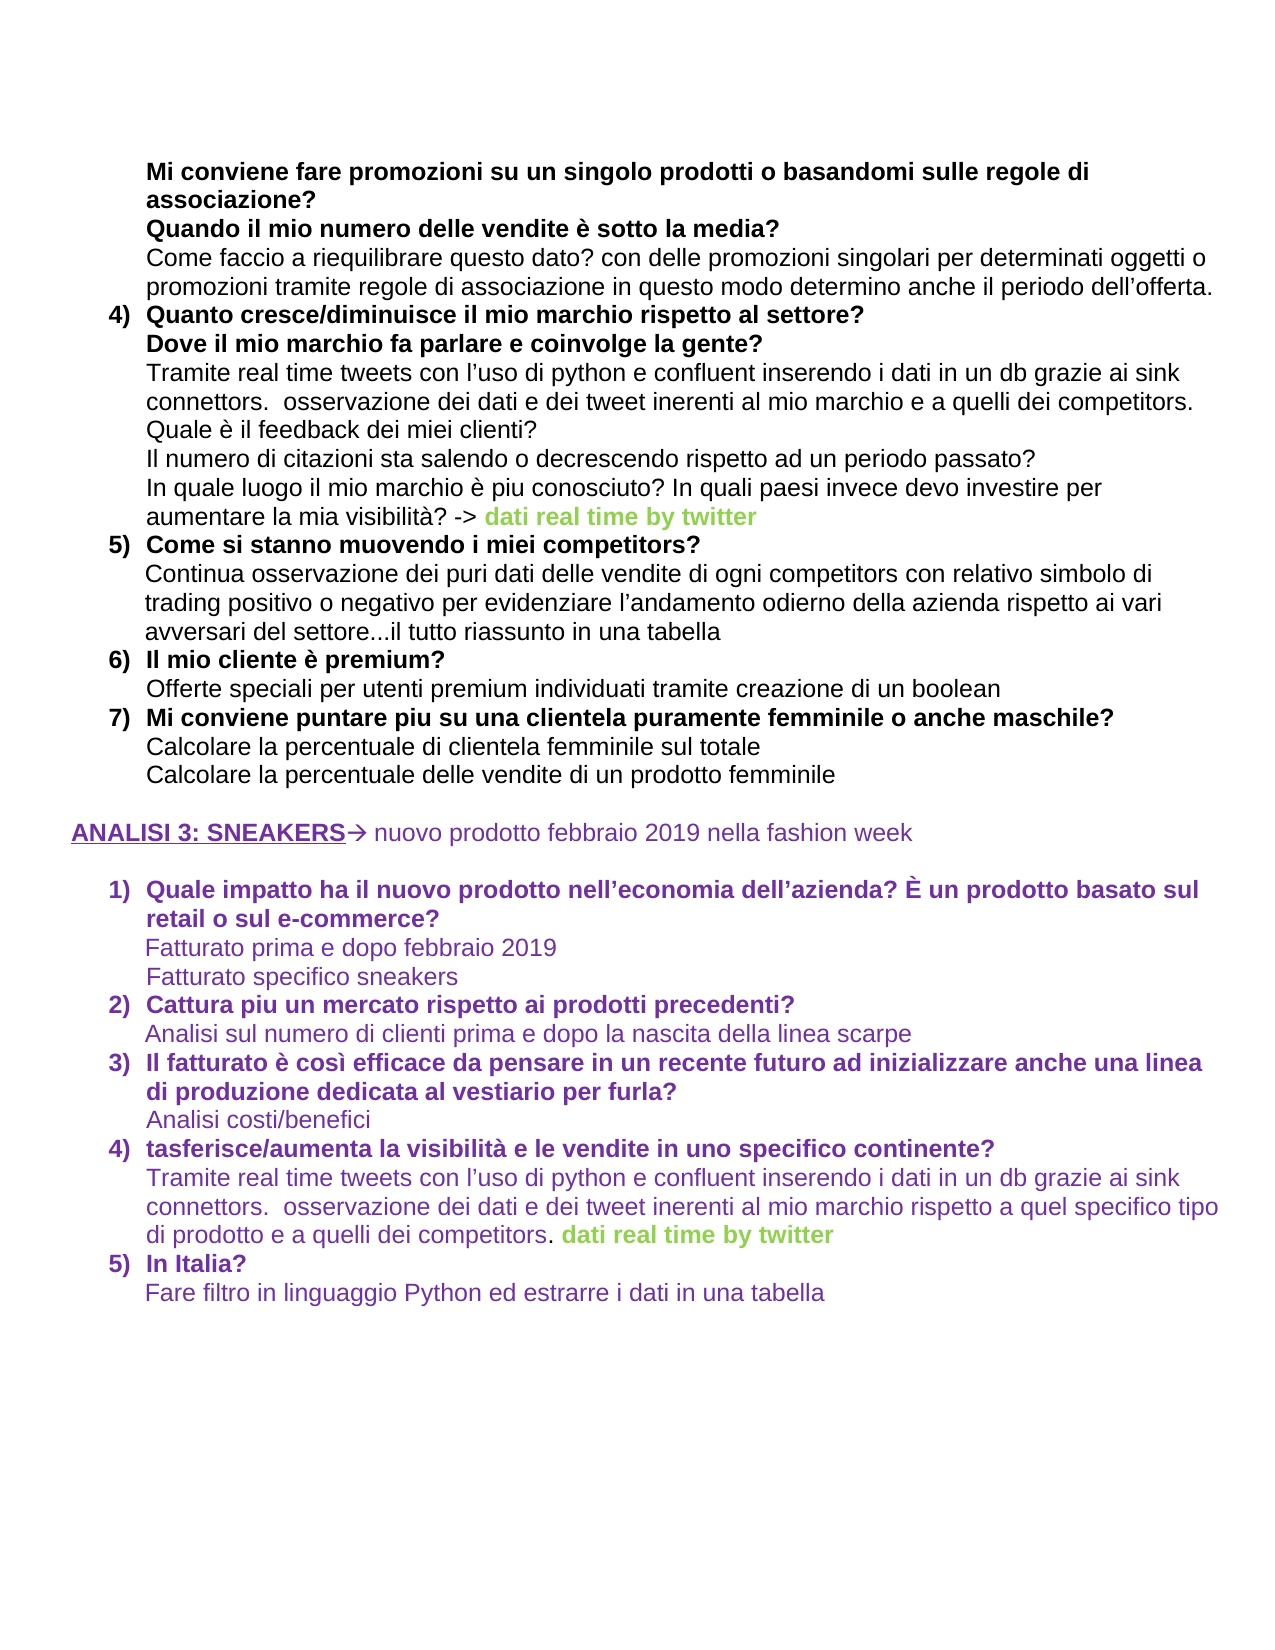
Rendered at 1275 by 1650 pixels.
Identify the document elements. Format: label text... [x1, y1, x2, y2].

text Fatturato specifico sneakers [146, 962, 1223, 990]
text Fatturato prima e dopo febbraio 2019 [71, 933, 1223, 962]
list Come faccio a riequilibrare questo dato? con delle promozioni singolari per determinati oggetti o promozioni tramite regole di associazione in questo modo determino anche il periodo dell’offerta. [146, 243, 1223, 300]
list Calcolare la percentuale di clientela femminile sul totale [146, 732, 1223, 760]
list In quale luogo il mio marchio è piu conosciuto? In quali paesi invece devo investire per aumentare la mia visibilità? -> dati real time by twitter [146, 473, 1223, 530]
list Dove il mio marchio fa parlare e coinvolge la gente? [146, 329, 1223, 358]
text Fare filtro in linguaggio Python ed estrarre i dati in una tabella [71, 1278, 1223, 1307]
list Il fatturato è così efficace da pensare in un recente futuro ad inizializzare anche una linea di produzione dedicata al vestiario per furla? [108, 1048, 1223, 1105]
text Analisi sul numero di clienti prima e dopo la nascita della linea scarpe [71, 1019, 1223, 1048]
list Calcolare la percentuale delle vendite di un prodotto femminile [146, 760, 1223, 789]
list Cattura piu un mercato rispetto ai prodotti precedenti? [108, 990, 1223, 1019]
list Tramite real time tweets con l’uso di python e confluent inserendo i dati in un db grazie ai sink connettors. osservazione dei dati e dei tweet inerenti al mio marchio e a quelli dei competitors. Quale è il feedback dei miei clienti? [146, 358, 1223, 444]
list Come si stanno muovendo i miei competitors? [108, 530, 1223, 559]
list Il mio cliente è premium? [108, 645, 1223, 674]
list Tramite real time tweets con l’uso di python e confluent inserendo i dati in un db grazie ai sink connettors. osservazione dei dati e dei tweet inerenti al mio marchio rispetto a quel specifico tipo di prodotto e a quelli dei competitors. dati real time by twitter [146, 1163, 1223, 1249]
text Continua osservazione dei puri dati delle vendite di ogni competitors con relativo simbolo di trading positivo o negativo per evidenziare l’andamento odierno della azienda rispetto ai vari avversari del settore...il tutto riassunto in una tabella [144, 559, 1223, 645]
list Quale impatto ha il nuovo prodotto nell’economia dell’azienda? È un prodotto basato sul retail o sul e-commerce? [108, 875, 1223, 933]
list Quando il mio numero delle vendite è sotto la media? [146, 214, 1223, 243]
list Il numero di citazioni sta salendo o decrescendo rispetto ad un periodo passato? [146, 444, 1223, 473]
list Offerte speciali per utenti premium individuati tramite creazione di un boolean [146, 674, 1223, 703]
list Mi conviene puntare piu su una clientela puramente femminile o anche maschile? [108, 703, 1223, 732]
list Analisi costi/benefici [146, 1105, 1223, 1134]
list In Italia? [108, 1249, 1223, 1278]
list Mi conviene fare promozioni su un singolo prodotti o basandomi sulle regole di associazione? [146, 157, 1223, 214]
text ANALISI 3: SNEAKERS nuovo prodotto febbraio 2019 nella fashion week [71, 818, 1223, 847]
list tasferisce/aumenta la visibilità e le vendite in uno specifico continente? [108, 1134, 1223, 1163]
list Quanto cresce/diminuisce il mio marchio rispetto al settore? [108, 300, 1223, 329]
